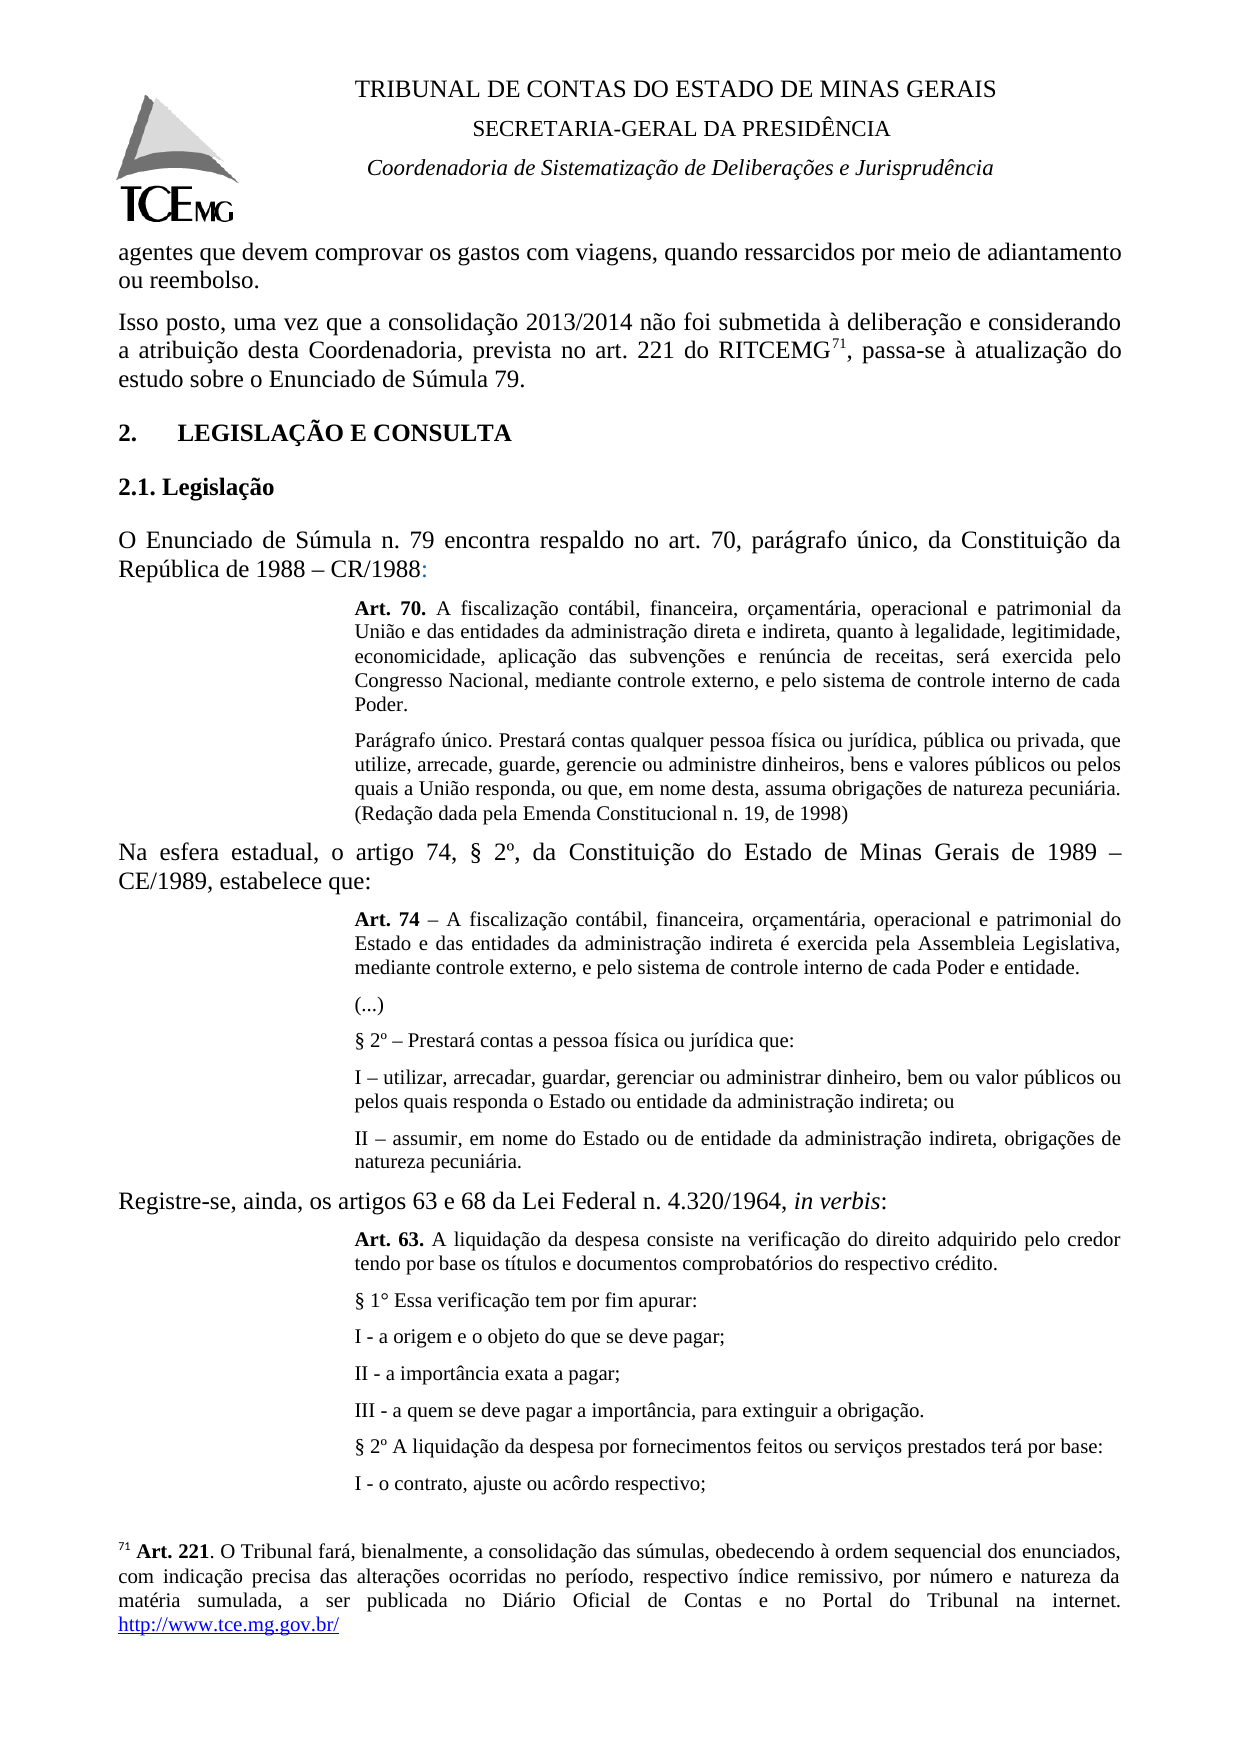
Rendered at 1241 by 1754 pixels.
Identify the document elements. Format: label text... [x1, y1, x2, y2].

list Art. 63. A liquidação da despesa consiste na verificação do direito adquirido pelo credor tendo por base os títulos e documentos comprobatórios do respectivo crédito. [354, 1227, 1122, 1275]
list Na esfera estadual, o artigo 74, § 2º, da Constituição do Estado de Minas Gerais de 1989 – CE/1989, estabelece que: [118, 837, 1122, 894]
list (...) [354, 992, 1122, 1016]
text Parágrafo único. Prestará contas qualquer pessoa física ou jurídica, pública ou privada, que utilize, arrecade, guarde, gerencie ou administre dinheiros, bens e valores públicos ou pelos quais a União responda, ou que, em nome desta, assuma obrigações de natureza pecuniária. (Redação dada pela Emenda Constitucional n. 19, de 1998) [354, 728, 1122, 824]
text II – assumir, em nome do Estado ou de entidade da administração indireta, obrigações de natureza pecuniária. [354, 1125, 1122, 1173]
text 2.1. Legislação [118, 472, 1122, 500]
text O Enunciado de Súmula n. 79 encontra respaldo no art. 70, parágrafo único, da Constituição da República de 1988 – CR/1988: [118, 525, 1122, 583]
text Isso posto, uma vez que a consolidação 2013/2014 não foi submetida à deliberação e considerando a atribuição desta Coordenadoria, prevista no art. 221 do RITCEMG, passa-se à atualização do estudo sobre o Enunciado de Súmula 79. [118, 307, 1122, 393]
list Registre-se, ainda, os artigos 63 e 68 da Lei Federal n. 4.320/1964, in verbis: [118, 1186, 1122, 1215]
text I – utilizar, arrecadar, guardar, gerenciar ou administrar dinheiro, bem ou valor públicos ou pelos quais responda o Estado ou entidade da administração indireta; ou [354, 1065, 1122, 1113]
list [118, 237, 1122, 294]
list I - a origem e o objeto do que se deve pagar; [354, 1324, 1122, 1348]
list § 1° Essa verificação tem por fim apurar: [354, 1288, 1122, 1312]
picture [92, 73, 262, 243]
list LEGISLAÇÃO E CONSULTA [118, 418, 1122, 447]
list § 2º A liquidação da despesa por fornecimentos feitos ou serviços prestados terá por base: [354, 1434, 1122, 1458]
list II - a importância exata a pagar; [354, 1361, 1122, 1385]
text Art. 70. A fiscalização contábil, financeira, orçamentária, operacional e patrimonial da União e das entidades da administração direta e indireta, quanto à legalidade, legitimidade, economicidade, aplicação das subvenções e renúncia de receitas, será exercida pelo Congresso Nacional, mediante controle externo, e pelo sistema de controle interno de cada Poder. [354, 595, 1122, 716]
list Art. 74 – A fiscalização contábil, financeira, orçamentária, operacional e patrimonial do Estado e das entidades da administração indireta é exercida pela Assembleia Legislativa, mediante controle externo, e pelo sistema de controle interno de cada Poder e entidade. [354, 907, 1122, 979]
list III - a quem se deve pagar a importância, para extinguir a obrigação. [354, 1398, 1122, 1422]
list I - o contrato, ajuste ou acôrdo respectivo; [354, 1471, 1122, 1495]
text § 2º – Prestará contas a pessoa física ou jurídica que: [354, 1028, 1122, 1052]
